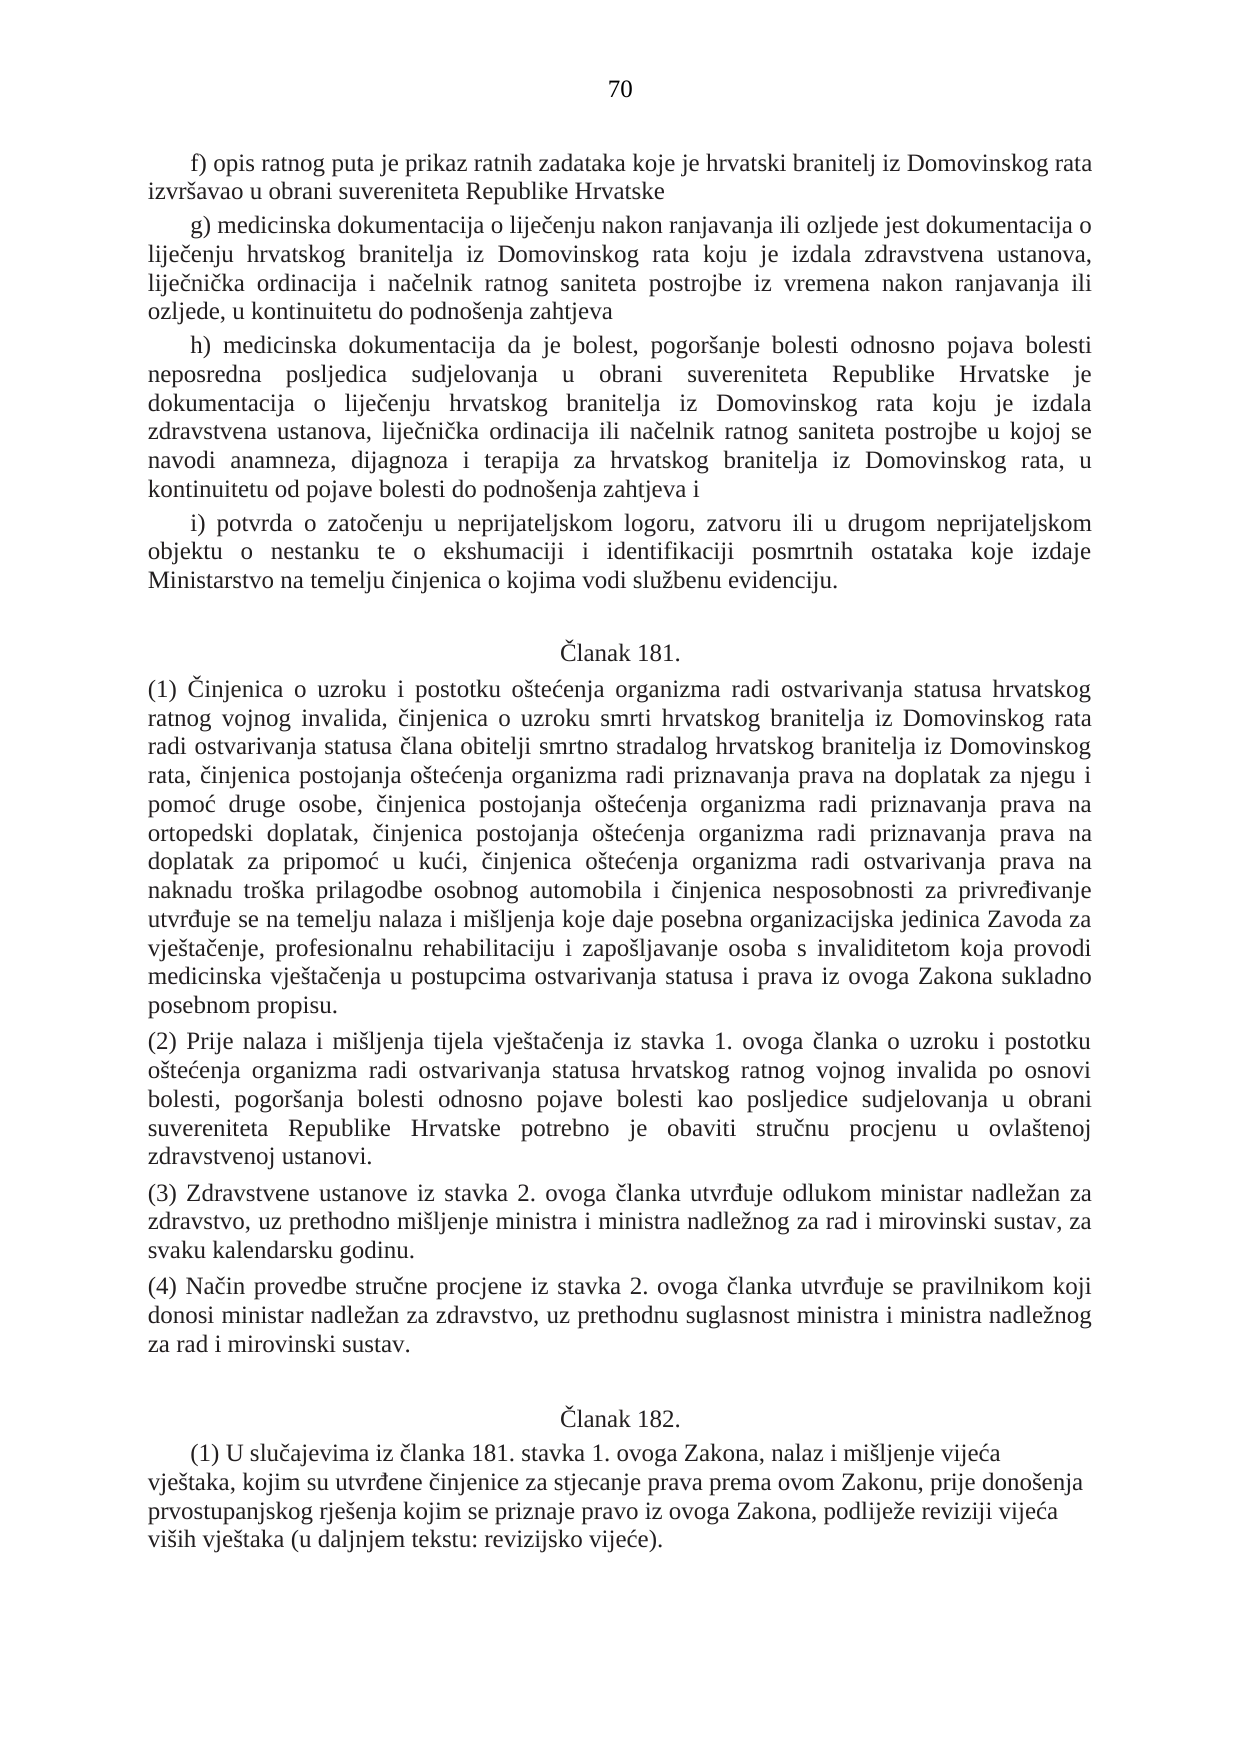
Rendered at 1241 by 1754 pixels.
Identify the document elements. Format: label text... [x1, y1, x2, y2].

text (3) Zdravstvene ustanove iz stavka 2. ovoga članka utvrđuje odlukom ministar nadležan za zdravstvo, uz prethodno mišljenje ministra i ministra nadležnog za rad i mirovinski sustav, za svaku kalendarsku godinu. [148, 1178, 1093, 1264]
text h) medicinska dokumentacija da je bolest, pogoršanje bolesti odnosno pojava bolesti neposredna posljedica sudjelovanja u obrani suvereniteta Republike Hrvatske je dokumentacija o liječenju hrvatskog branitelja iz Domovinskog rata koju je izdala zdravstvena ustanova, liječnička ordinacija ili načelnik ratnog saniteta postrojbe u kojoj se navodi anamneza, dijagnoza i terapija za hrvatskog branitelja iz Domovinskog rata, u kontinuitetu od pojave bolesti do podnošenja zahtjeva i [148, 330, 1093, 503]
text (2) Prije nalaza i mišljenja tijela vještačenja iz stavka 1. ovoga članka o uzroku i postotku oštećenja organizma radi ostvarivanja statusa hrvatskog ratnog vojnog invalida po osnovi bolesti, pogoršanja bolesti odnosno pojave bolesti kao posljedice sudjelovanja u obrani suvereniteta Republike Hrvatske potrebno je obaviti stručnu procjenu u ovlaštenoj zdravstvenoj ustanovi. [148, 1026, 1093, 1170]
text i) potvrda o zatočenju u neprijateljskom logoru, zatvoru ili u drugom neprijateljskom objektu o nestanku te o ekshumaciji i identifikaciji posmrtnih ostataka koje izdaje Ministarstvo na temelju činjenica o kojima vodi službenu evidenciju. [148, 508, 1093, 594]
text Članak 182. [148, 1404, 1093, 1433]
text (4) Način provedbe stručne procjene iz stavka 2. ovoga članka utvrđuje se pravilnikom koji donosi ministar nadležan za zdravstvo, uz prethodnu suglasnost ministra i ministra nadležnog za rad i mirovinski sustav. [148, 1271, 1093, 1358]
text Članak 181. [148, 638, 1093, 666]
text f) opis ratnog puta je prikaz ratnih zadataka koje je hrvatski branitelj iz Domovinskog rata izvršavao u obrani suvereniteta Republike Hrvatske [148, 148, 1093, 205]
text g) medicinska dokumentacija o liječenju nakon ranjavanja ili ozljede jest dokumentacija o liječenju hrvatskog branitelja iz Domovinskog rata koju je izdala zdravstvena ustanova, liječnička ordinacija i načelnik ratnog saniteta postrojbe iz vremena nakon ranjavanja ili ozljede, u kontinuitetu do podnošenja zahtjeva [148, 210, 1093, 325]
text (1) Činjenica o uzroku i postotku oštećenja organizma radi ostvarivanja statusa hrvatskog ratnog vojnog invalida, činjenica o uzroku smrti hrvatskog branitelja iz Domovinskog rata radi ostvarivanja statusa člana obitelji smrtno stradalog hrvatskog branitelja iz Domovinskog rata, činjenica postojanja oštećenja organizma radi priznavanja prava na doplatak za njegu i pomoć druge osobe, činjenica postojanja oštećenja organizma radi priznavanja prava na ortopedski doplatak, činjenica postojanja oštećenja organizma radi priznavanja prava na doplatak za pripomoć u kući, činjenica oštećenja organizma radi ostvarivanja prava na naknadu troška prilagodbe osobnog automobila i činjenica nesposobnosti za privređivanje utvrđuje se na temelju nalaza i mišljenja koje daje posebna organizacijska jedinica Zavoda za vještačenje, profesionalnu rehabilitaciju i zapošljavanje osoba s invaliditetom koja provodi medicinska vještačenja u postupcima ostvarivanja statusa i prava iz ovoga Zakona sukladno posebnom propisu. [148, 674, 1093, 1019]
text (1) U slučajevima iz članka 181. stavka 1. ovoga Zakona, nalaz i mišljenje vijeća vještaka, kojim su utvrđene činjenice za stjecanje prava prema ovom Zakonu, prije donošenja prvostupanjskog rješenja kojim se priznaje pravo iz ovoga Zakona, podliježe reviziji vijeća viših vještaka (u daljnjem tekstu: revizijsko vijeće). [148, 1438, 1093, 1553]
